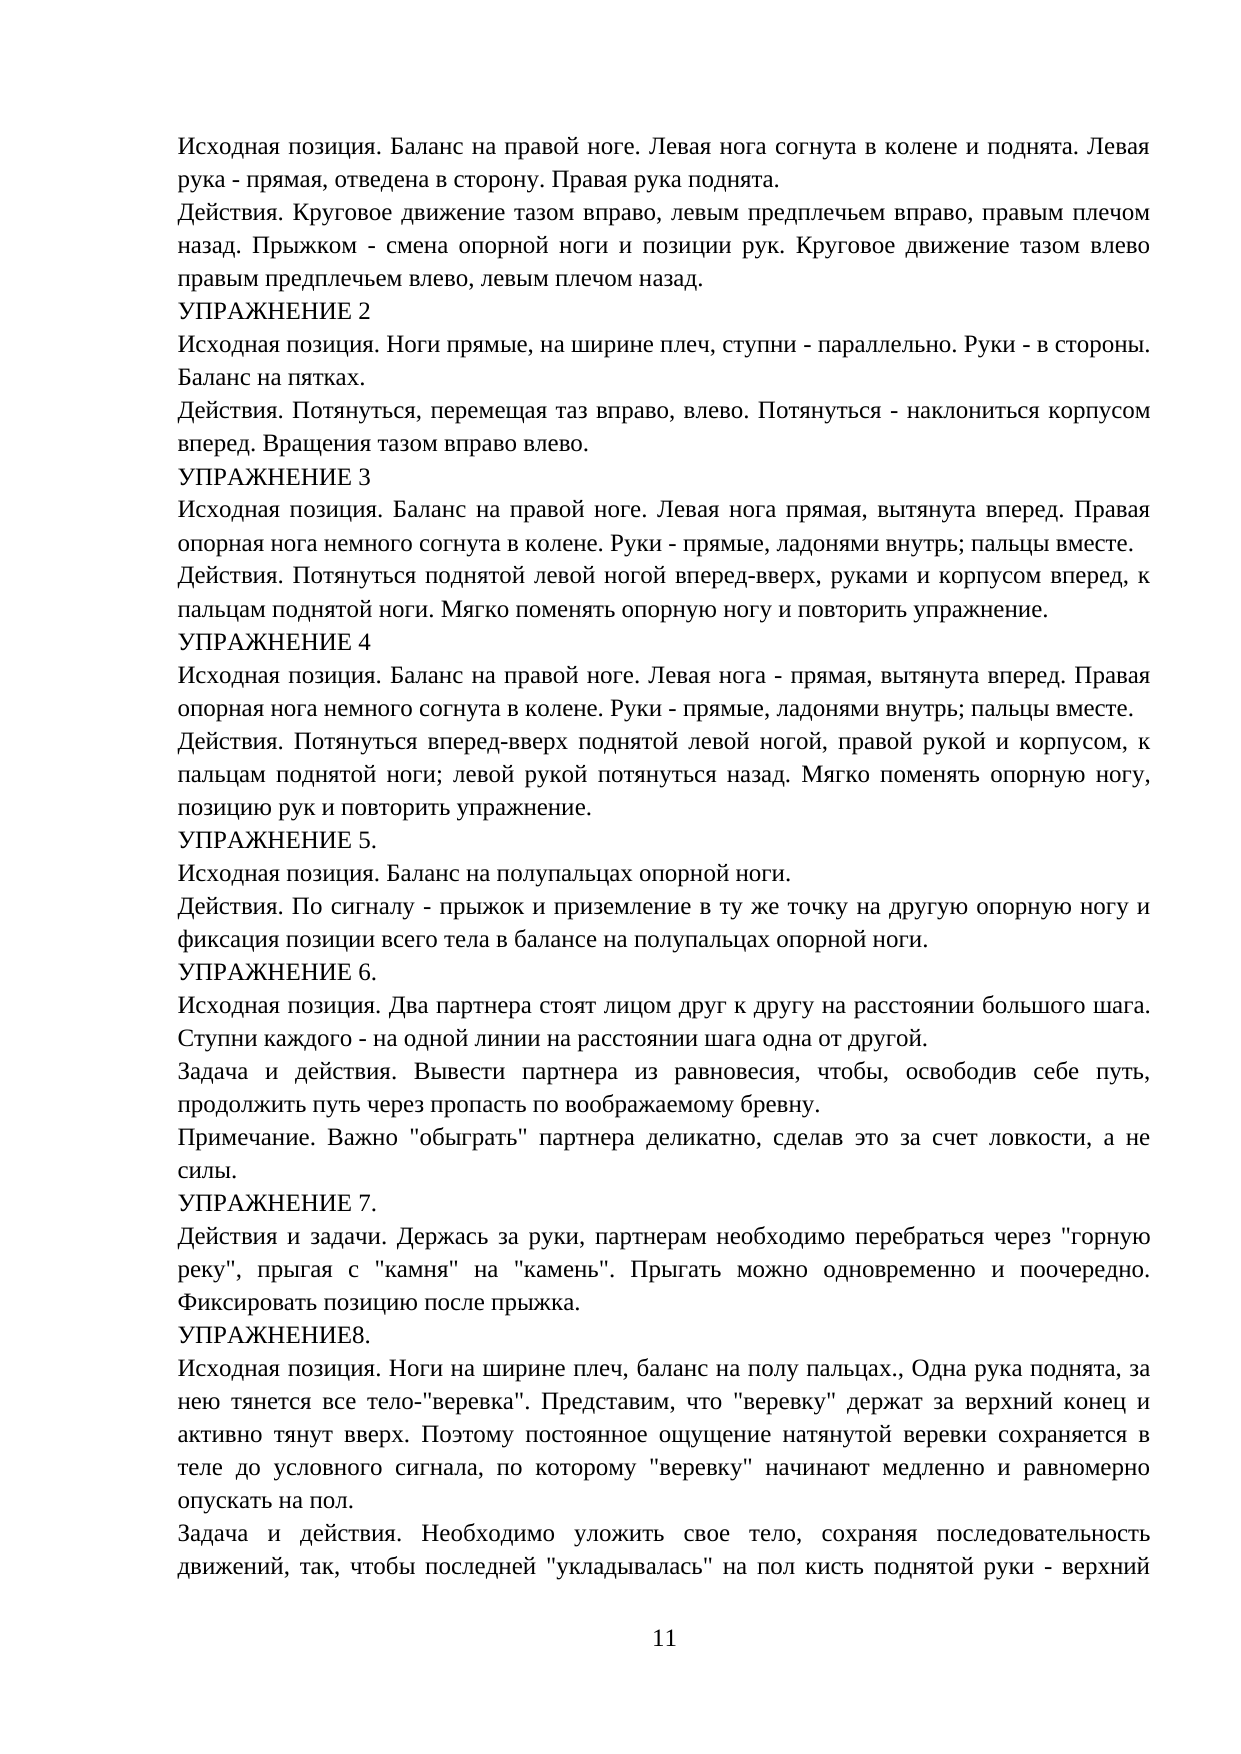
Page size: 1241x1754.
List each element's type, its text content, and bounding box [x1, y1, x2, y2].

text Исходная позиция. Баланс на правой ноге. Левая нога согнута в колене и поднята. Левая рука - прямая, отведена в сторону. Правая рука поднята. [177, 131, 1152, 193]
text Исходная позиция. Ноги прямые, на ширине плеч, ступни - параллельно. Руки - в стороны. Баланс на пятках. [177, 329, 1152, 391]
text Действия. Потянуться вперед-вверх поднятой левой ногой, правой рукой и корпусом, к пальцам поднятой ноги; левой рукой потянуться назад. Мягко поменять опорную ногу, позицию рук и повторить упражнение. [177, 726, 1152, 821]
text Действия. Потянуться, перемещая таз вправо, влево. Потянуться - наклониться корпусом вперед. Вращения тазом вправо влево. [177, 396, 1152, 457]
text Исходная позиция. Баланс на правой ноге. Левая нога прямая, вытянута вперед. Правая опорная нога немного согнута в колене. Руки - прямые, ладонями внутрь; пальцы вместе. [177, 494, 1152, 556]
text УПРАЖНЕНИЕ 6. [177, 957, 1152, 986]
text Действия и задачи. Держась за руки, партнерам необходимо перебраться через "горную реку", прыгая с "камня" на "камень". Прыгать можно одновременно и поочередно. Фиксировать позицию после прыжка. [177, 1221, 1152, 1316]
text Исходная позиция. Ноги на ширине плеч, баланс на полу пальцах., Одна рука поднята, за нею тянется все тело-"веревка". Представим, что "веревку" держат за верхний конец и активно тянут вверх. Поэтому постоянное ощущение натянутой веревки сохраняется в теле до условного сигнала, по которому "веревку" начинают медленно и равномерно опускать на пол. [177, 1353, 1152, 1514]
text УПРАЖНЕНИЕ 4 [177, 627, 1152, 655]
text УПРАЖНЕНИЕ 7. [177, 1188, 1152, 1217]
text УПРАЖНЕНИЕ8. [177, 1320, 1152, 1349]
text Исходная позиция. Баланс на правой ноге. Левая нога - прямая, вытянута вперед. Правая опорная нога немного согнута в колене. Руки - прямые, ладонями внутрь; пальцы вместе. [177, 660, 1152, 721]
text Действия. Потянуться поднятой левой ногой вперед-вверх, руками и корпусом вперед, к пальцам поднятой ноги. Мягко поменять опорную ногу и повторить упражнение. [177, 561, 1152, 622]
text УПРАЖНЕНИЕ 5. [177, 825, 1152, 853]
text УПРАЖНЕНИЕ 3 [177, 462, 1152, 490]
text Действия. Круговое движение тазом вправо, левым предплечьем вправо, правым плечом назад. Прыжком - смена опорной ноги и позиции рук. Круговое движение тазом влево правым предплечьем влево, левым плечом назад. [177, 197, 1152, 292]
text Задача и действия. Вывести партнера из равновесия, чтобы, освободив себе путь, продолжить путь через пропасть по воображаемому бревну. [177, 1056, 1152, 1118]
text Примечание. Важно "обыграть" партнера деликатно, сделав это за счет ловкости, а не силы. [177, 1122, 1152, 1184]
text УПРАЖНЕНИЕ 2 [177, 296, 1152, 325]
text Действия. По сигналу - прыжок и приземление в ту же точку на другую опорную ногу и фиксация позиции всего тела в балансе на полупальцах опорной ноги. [177, 891, 1152, 953]
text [177, 1518, 1152, 1580]
text Исходная позиция. Баланс на полупальцах опорной ноги. [177, 858, 1152, 887]
text Исходная позиция. Два партнера стоят лицом друг к другу на расстоянии большого шага. Ступни каждого - на одной линии на расстоянии шага одна от другой. [177, 990, 1152, 1052]
